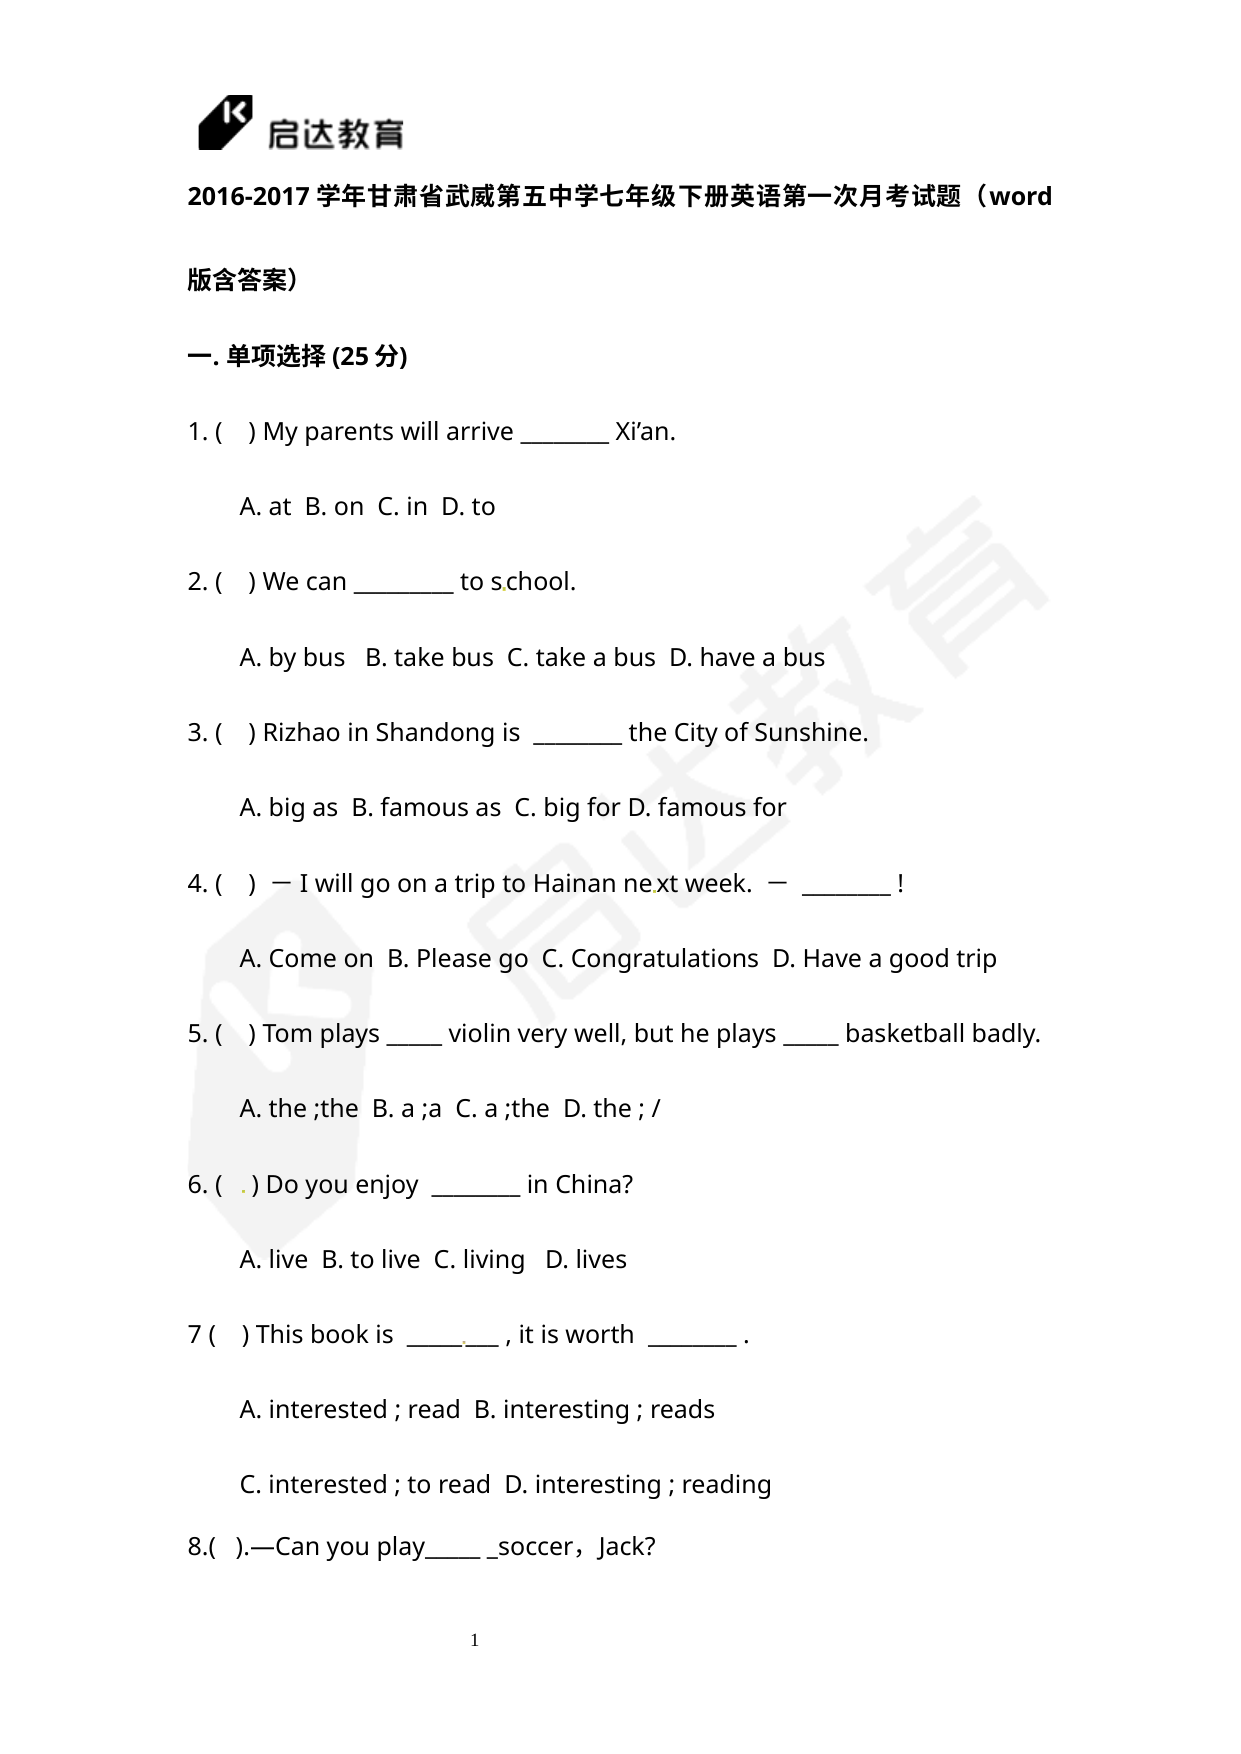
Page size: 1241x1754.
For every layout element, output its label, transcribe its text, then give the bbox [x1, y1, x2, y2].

text A. interested ; read B. interesting ; reads [187, 1376, 1053, 1441]
text 5. ( ) Tom plays _____ violin very well, but he plays _____ basketball badly. [187, 1000, 1053, 1065]
picture [198, 95, 404, 150]
text A. Come on B. Please go C. Congratulations D. Have a good trip [187, 925, 1053, 990]
text 一. 单项选择 (25分) [187, 322, 1053, 387]
text 2016-2017学年甘肃省武威第五中学七年级下册英语第一次月考试题（word版含答案） [187, 162, 1053, 311]
text A. at B. on C. in D. to [187, 473, 1053, 538]
text 2. ( ) We can _________ to school. [187, 548, 1053, 613]
text C. interested ; to read D. interesting ; reading [187, 1452, 1053, 1517]
text 7 ( ) This book is ________ , it is worth ________ . [187, 1301, 1053, 1366]
text 1. ( ) My parents will arrive ________ Xi’an. [187, 398, 1053, 463]
text 8.( ).—Can you play_____ _soccer，Jack? [187, 1527, 1053, 1563]
text A. live B. to live C. living D. lives [187, 1226, 1053, 1291]
text A. big as B. famous as C. big for D. famous for [187, 774, 1053, 839]
text A. by bus B. take bus C. take a bus D. have a bus [187, 624, 1053, 689]
text 4. ( ) － I will go on a trip to Hainan next week. － ________ ! [187, 849, 1053, 914]
text 3. ( ) Rizhao in Shandong is ________ the City of Sunshine. [187, 699, 1053, 764]
text A. the ;the B. a ;a C. a ;the D. the ; / [187, 1076, 1053, 1141]
text 6. ( ) Do you enjoy ________ in China? [187, 1151, 1053, 1216]
